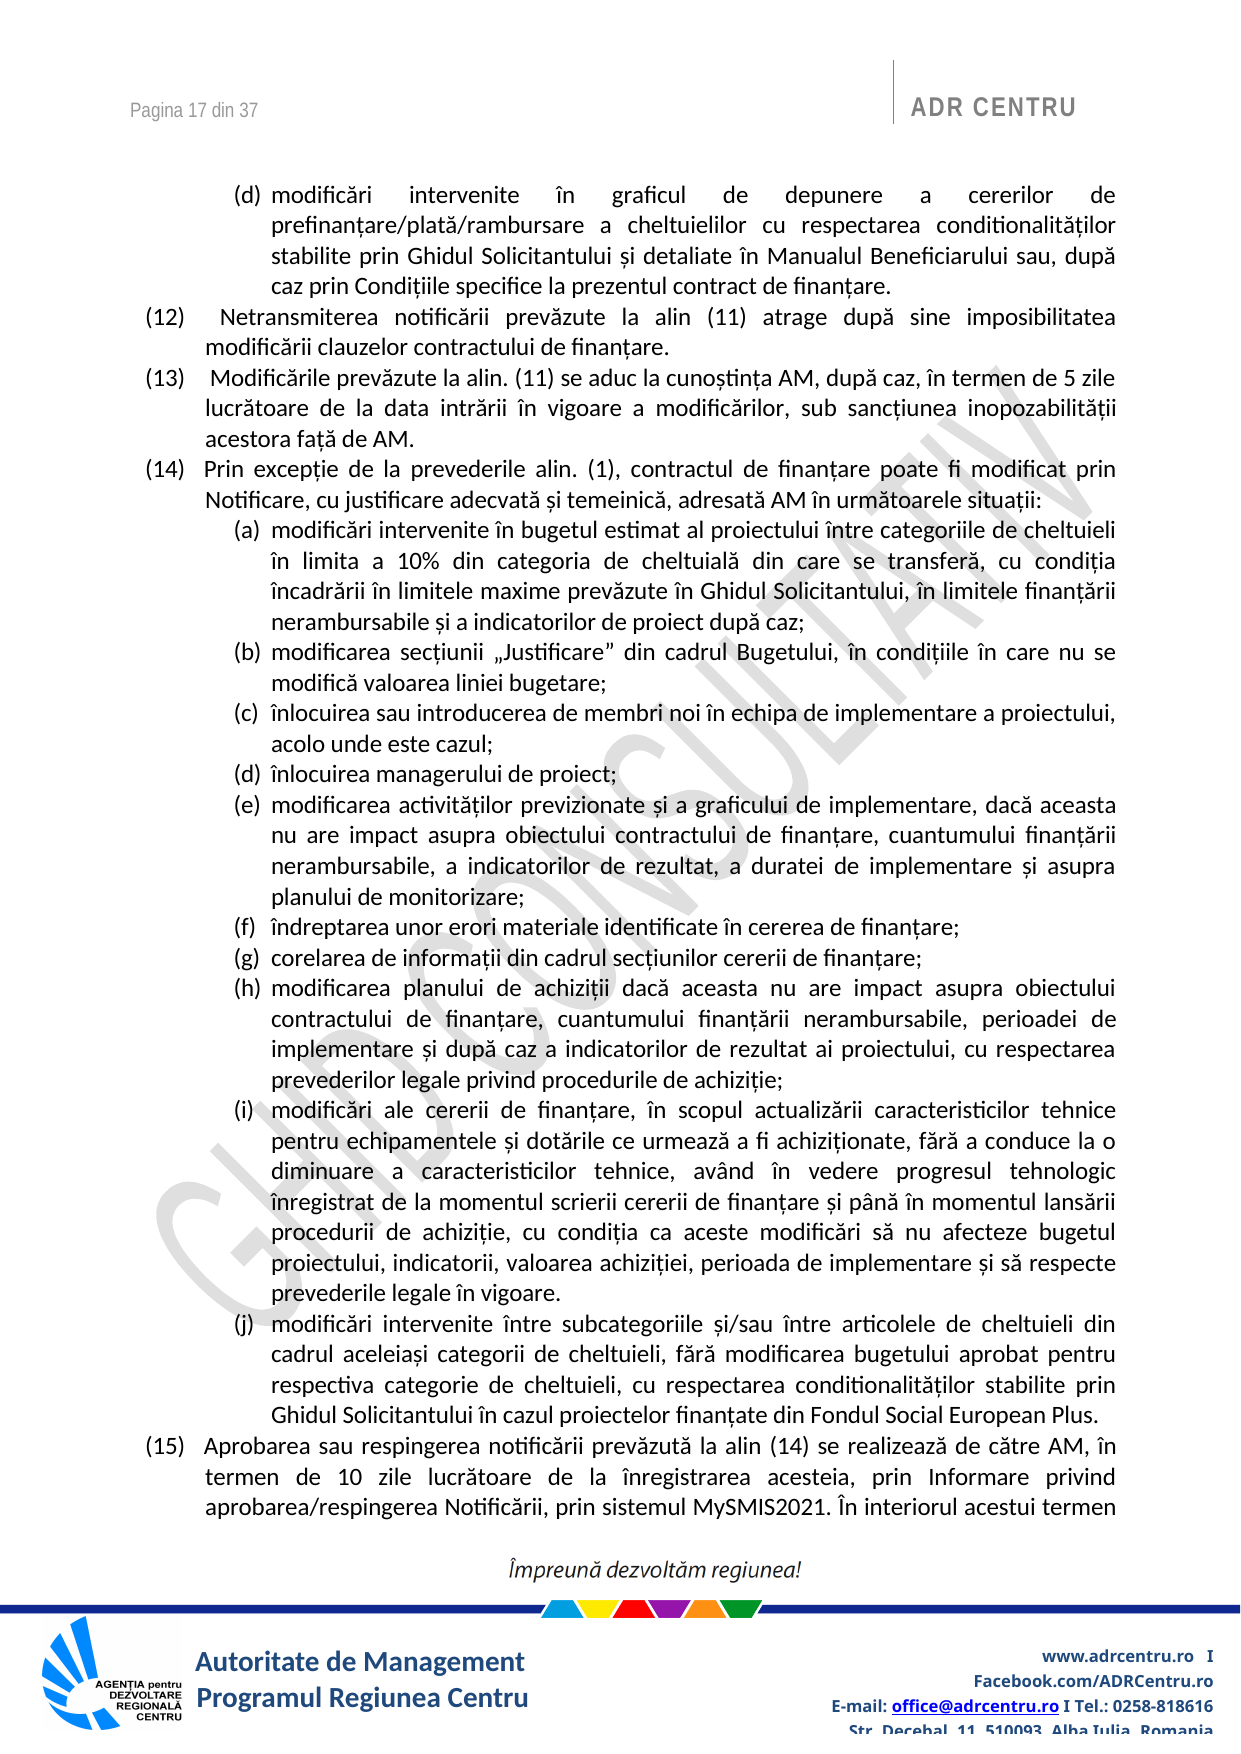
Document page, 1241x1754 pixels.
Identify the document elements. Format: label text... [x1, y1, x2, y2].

list Netransmiterea notificării prevăzute la alin (11) atrage după sine imposibilitatea modificării clauzelor contractului de finanțare. [145, 301, 1117, 362]
picture [495, 1556, 814, 1583]
list modificări ale cererii de finanțare, în scopul actualizării caracteristicilor tehnice pentru echipamentele și dotările ce urmează a fi achiziționate, fără a conduce la o diminuare a caracteristicilor tehnice, având în vedere progresul tehnologic înregistrat de la momentul scrierii cererii de finanțare și până în momentul lansării procedurii de achiziție, cu condiția ca aceste modificări să nu afecteze bugetul proiectului, indicatorii, valoarea achiziției, perioada de implementare și să respecte prevederile legale în vigoare. [233, 1094, 1117, 1308]
list înlocuirea managerului de proiect; [233, 759, 1117, 789]
list modificarea activităților previzionate și a graficului de implementare, dacă aceasta nu are impact asupra obiectului contractului de finanțare, cuantumului finanțării nerambursabile, a indicatorilor de rezultat, a duratei de implementare și asupra planului de monitorizare; [233, 789, 1117, 911]
list Modificările prevăzute la alin. (11) se aduc la cunoștința AM, după caz, în termen de 5 zile lucrătoare de la data intrării în vigoare a modificărilor, sub sancțiunea inopozabilității acestora față de AM. [145, 362, 1117, 453]
picture [0, 1600, 550, 1730]
list modificarea planului de achiziții dacă aceasta nu are impact asupra obiectului contractului de finanțare, cuantumului finanțării nerambursabile, perioadei de implementare și după caz a indicatorilor de rezultat ai proiectului, cu respectarea prevederilor legale privind procedurile de achiziție; [233, 972, 1117, 1094]
list îndreptarea unor erori materiale identificate în cererea de finanțare; [233, 911, 1117, 942]
list corelarea de informații din cadrul secțiunilor cererii de finanțare; [233, 942, 1117, 972]
list modificări intervenite în bugetul estimat al proiectului între categoriile de cheltuieli în limita a 10% din categoria de cheltuială din care se transferă, cu condiția încadrării în limitele maxime prevăzute în Ghidul Solicitantului, în limitele finanțării nerambursabile și a indicatorilor de proiect după caz; [233, 514, 1117, 637]
list modificări intervenite între subcategoriile și/sau între articolele de cheltuieli din cadrul aceleiași categorii de cheltuieli, fără modificarea bugetului aprobat pentru respectiva categorie de cheltuieli, cu respectarea conditionalităților stabilite prin Ghidul Solicitantului în cazul proiectelor finanțate din Fondul Social European Plus. [233, 1308, 1117, 1430]
list Prin excepție de la prevederile alin. (1), contractul de finanțare poate fi modificat prin Notificare, cu justificare adecvată și temeinică, adresată AM în următoarele situații: [145, 453, 1117, 514]
list înlocuirea sau introducerea de membri noi în echipa de implementare a proiectului, acolo unde este cazul; [233, 698, 1117, 759]
list modificarea secțiunii „Justificare” din cadrul Bugetului, în condițiile în care nu se modifică valoarea liniei bugetare; [233, 637, 1117, 698]
list modificări intervenite în graficul de depunere a cererilor de prefinanțare/plată/rambursare a cheltuielilor cu respectarea conditionalităților stabilite prin Ghidul Solicitantului și detaliate în Manualul Beneficiarului sau, după caz prin Condițiile specifice la prezentul contract de finanțare. [233, 179, 1117, 301]
picture [574, 1600, 1241, 1618]
